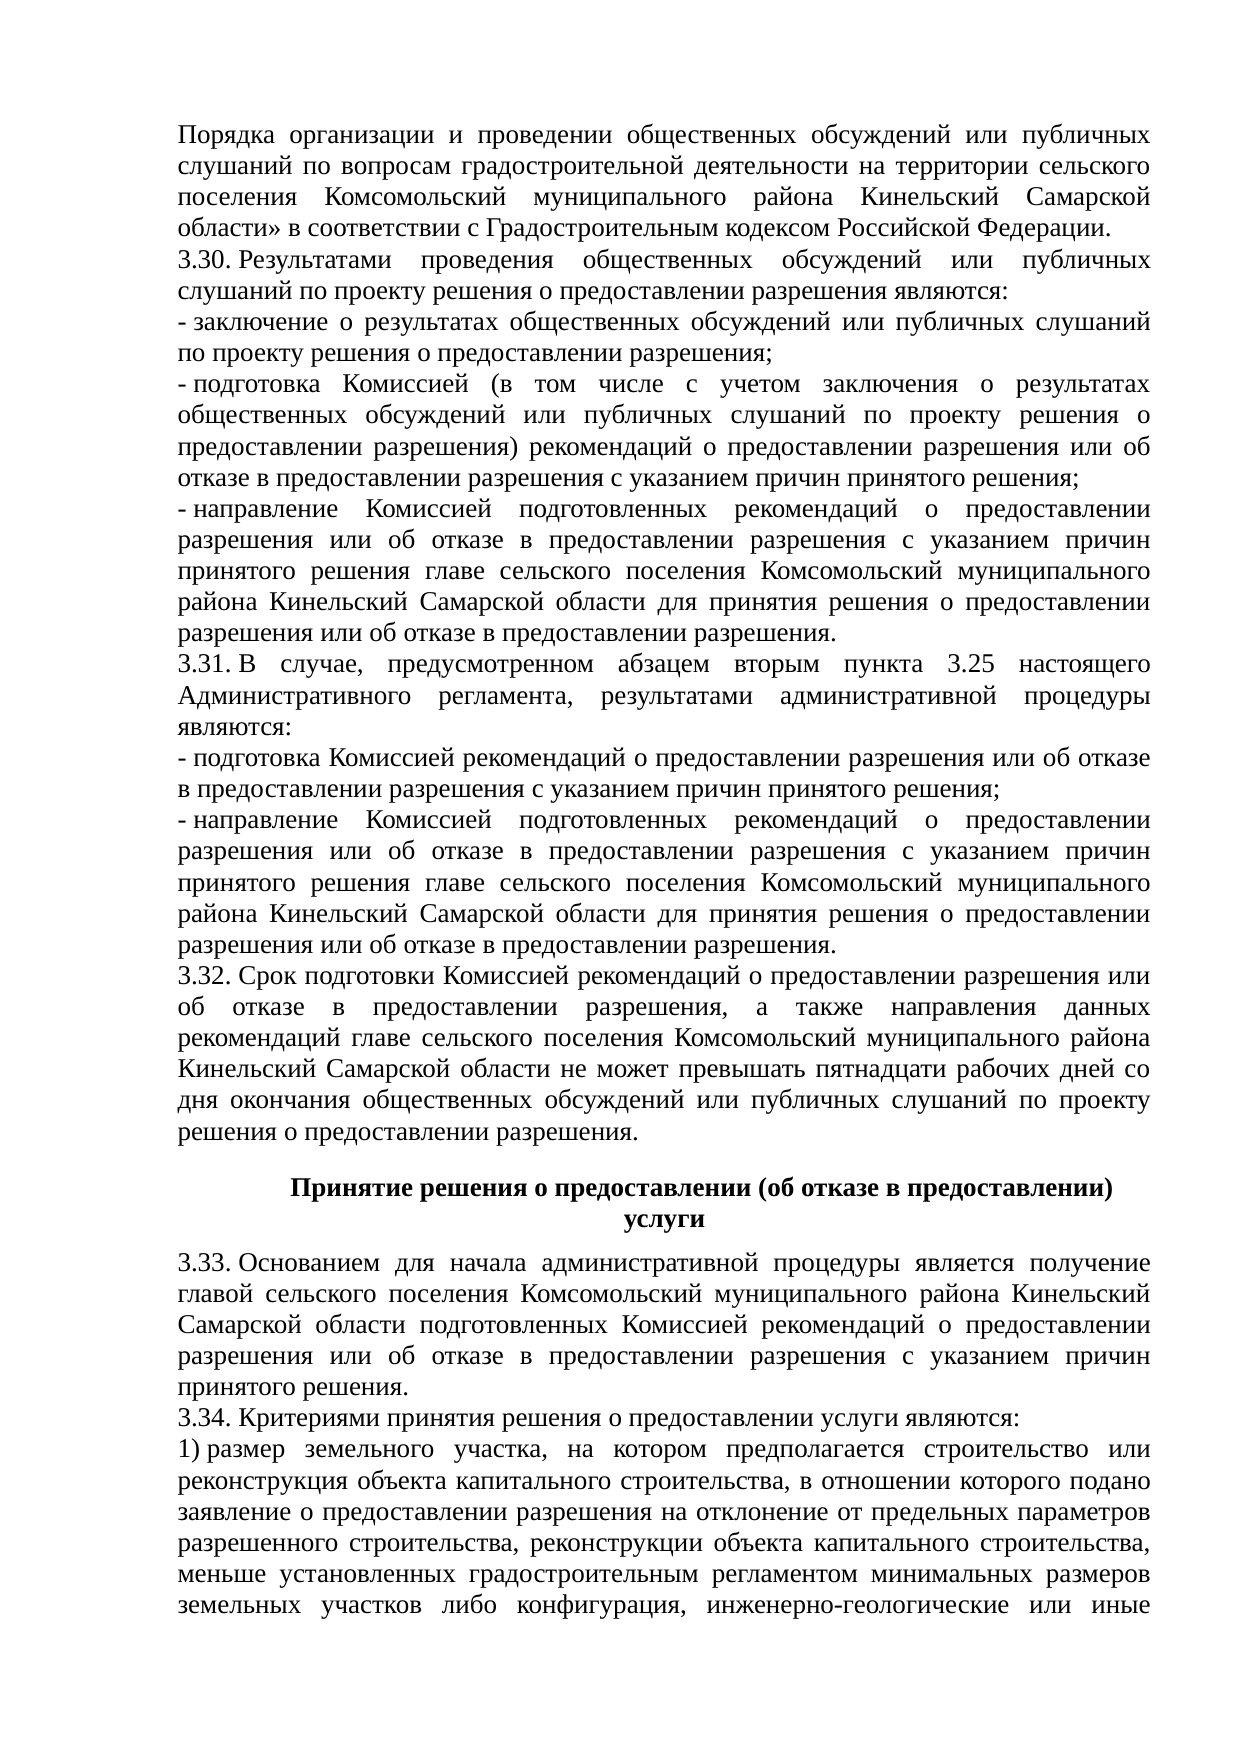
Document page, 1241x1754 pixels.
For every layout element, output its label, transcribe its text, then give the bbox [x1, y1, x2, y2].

text 3.30. Результатами проведения общественных обсуждений или публичных слушаний по проекту решения о предоставлении разрешения являются: [177, 243, 1152, 305]
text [177, 118, 1152, 243]
text - направление Комиссией подготовленных рекомендаций о предоставлении разрешения или об отказе в предоставлении разрешения с указанием причин принятого решения главе сельского поселения Комсомольский муниципального района Кинельский Самарской области для принятия решения о предоставлении разрешения или об отказе в предоставлении разрешения. [177, 492, 1152, 648]
text 3.33. Основанием для начала административной процедуры является получение главой сельского поселения Комсомольский муниципального района Кинельский Самарской области подготовленных Комиссией рекомендаций о предоставлении разрешения или об отказе в предоставлении разрешения с указанием причин принятого решения. [177, 1246, 1152, 1401]
text - направление Комиссией подготовленных рекомендаций о предоставлении разрешения или об отказе в предоставлении разрешения с указанием причин принятого решения главе сельского поселения Комсомольский муниципального района Кинельский Самарской области для принятия решения о предоставлении разрешения или об отказе в предоставлении разрешения. [177, 803, 1152, 959]
text - подготовка Комиссией рекомендаций о предоставлении разрешения или об отказе в предоставлении разрешения с указанием причин принятого решения; [177, 741, 1152, 803]
text 3.34. Критериями принятия решения о предоставлении услуги являются: [177, 1401, 1152, 1433]
text Принятие решения о предоставлении (об отказе в предоставлении) услуги [177, 1171, 1152, 1233]
text - заключение о результатах общественных обсуждений или публичных слушаний по проекту решения о предоставлении разрешения; [177, 305, 1152, 367]
text 3.32. Срок подготовки Комиссией рекомендаций о предоставлении разрешения или об отказе в предоставлении разрешения, а также направления данных рекомендаций главе сельского поселения Комсомольский муниципального района Кинельский Самарской области не может превышать пятнадцати рабочих дней со дня окончания общественных обсуждений или публичных слушаний по проекту решения о предоставлении разрешения. [177, 959, 1152, 1146]
text 3.31. В случае, предусмотренном абзацем вторым пункта 3.25 настоящего Административного регламента, результатами административной процедуры являются: [177, 648, 1152, 741]
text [177, 1433, 1152, 1619]
text - подготовка Комиссией (в том числе с учетом заключения о результатах общественных обсуждений или публичных слушаний по проекту решения о предоставлении разрешения) рекомендаций о предоставлении разрешения или об отказе в предоставлении разрешения с указанием причин принятого решения; [177, 367, 1152, 492]
